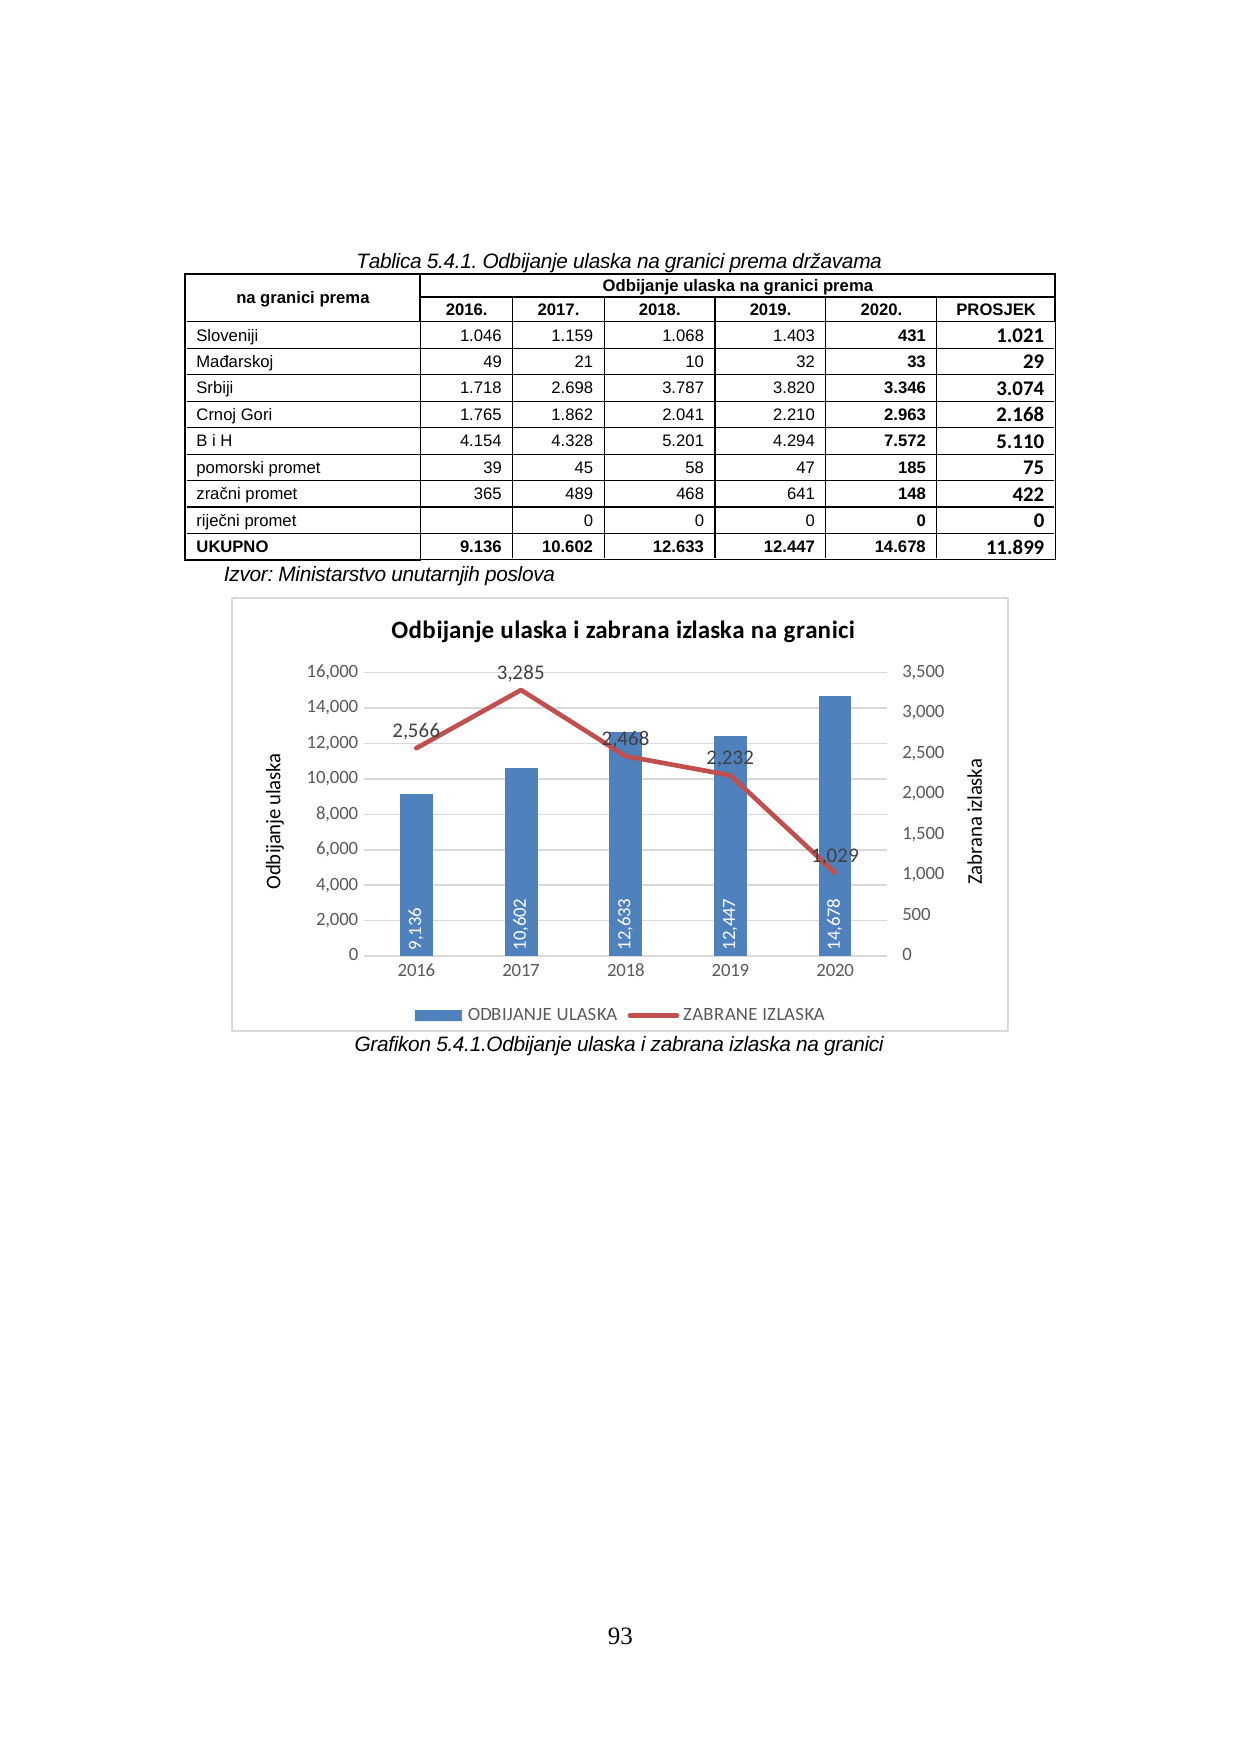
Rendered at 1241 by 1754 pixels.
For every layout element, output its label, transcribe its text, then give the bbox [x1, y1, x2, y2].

table_cell 4.154 [421, 428, 512, 453]
table_header Odbijanje ulaska na granici prema [421, 275, 1054, 296]
table_cell 1.765 [421, 402, 512, 427]
table_cell 1.403 [716, 322, 825, 348]
table_cell 75 [937, 454, 1055, 480]
table_cell 21 [513, 349, 604, 374]
table_cell 3.820 [716, 375, 825, 401]
table_cell 5.201 [605, 428, 714, 453]
table_cell 12.633 [604, 534, 715, 559]
table_cell 7.572 [826, 428, 936, 453]
table_cell 45 [513, 455, 604, 480]
text Grafikon 5.4.1.Odbijanje ulaska i zabrana izlaska na granici [150, 1032, 1090, 1056]
table_cell PROSJEK [937, 298, 1054, 321]
table_cell 4.328 [513, 428, 604, 453]
table_cell 11.899 [937, 533, 1055, 559]
table_cell 9.136 [421, 534, 513, 559]
table_cell 2016. [421, 298, 512, 321]
table_cell 0 [716, 508, 825, 533]
table_cell 5.110 [937, 427, 1055, 453]
table_cell 2.963 [826, 402, 936, 427]
table_cell 33 [826, 349, 936, 374]
table_cell 2017. [513, 298, 604, 321]
table_cell 2.168 [937, 401, 1055, 427]
table_cell 2020. [826, 298, 936, 321]
table_cell 47 [716, 455, 825, 480]
table_cell 1.159 [513, 322, 604, 348]
table_cell 4.294 [716, 428, 825, 453]
table_cell 32 [716, 349, 825, 374]
table_cell 1.068 [605, 322, 714, 348]
table_cell 185 [826, 455, 936, 480]
table_cell 2019. [716, 298, 825, 321]
text Tablica 5.4.1. Odbijanje ulaska na granici prema državama [150, 249, 1090, 273]
table_cell 489 [513, 481, 604, 506]
table_cell 422 [937, 480, 1055, 506]
table_cell 2018. [605, 298, 714, 321]
table_cell 0 [826, 508, 936, 533]
table_cell 365 [421, 481, 512, 506]
table_cell 468 [605, 481, 714, 506]
table_cell 1.862 [513, 402, 604, 427]
table_cell Sloveniji [186, 322, 420, 348]
table_cell 39 [421, 455, 512, 480]
table_cell 1.021 [937, 322, 1055, 348]
table_cell 2.041 [605, 402, 714, 427]
table_cell 29 [937, 348, 1055, 374]
table_header na granici prema [186, 275, 419, 321]
table_cell pomorski promet [186, 455, 420, 480]
table_cell Mađarskoj [186, 349, 420, 374]
table_cell Srbiji [186, 375, 420, 401]
table_cell 12.447 [715, 534, 826, 559]
table_cell 0 [513, 508, 604, 533]
text Izvor: Ministarstvo unutarnjih poslova [150, 561, 1090, 585]
table_cell 0 [605, 508, 714, 533]
table_cell 0 [937, 506, 1055, 533]
table_cell 148 [826, 481, 936, 506]
table_cell [421, 508, 512, 533]
table_cell B i H [186, 428, 420, 453]
table_cell 10 [605, 349, 714, 374]
table_cell zračni promet [186, 481, 420, 506]
table_cell UKUPNO [186, 534, 420, 559]
table_cell 641 [716, 481, 825, 506]
table_cell 3.787 [605, 375, 714, 401]
table_cell 3.346 [826, 375, 936, 401]
table_cell 431 [826, 322, 936, 348]
table_cell Crnoj Gori [186, 402, 420, 427]
table_cell 1.718 [421, 375, 512, 401]
table_cell 10.602 [513, 534, 604, 559]
table_cell 1.046 [421, 322, 512, 348]
table_cell 49 [421, 349, 512, 374]
table_cell 3.074 [937, 374, 1055, 401]
table_cell 2.698 [513, 375, 604, 401]
table_cell 14.678 [826, 534, 937, 559]
table_cell 2.210 [716, 402, 825, 427]
table_cell 58 [605, 455, 714, 480]
table_cell riječni promet [186, 507, 420, 533]
